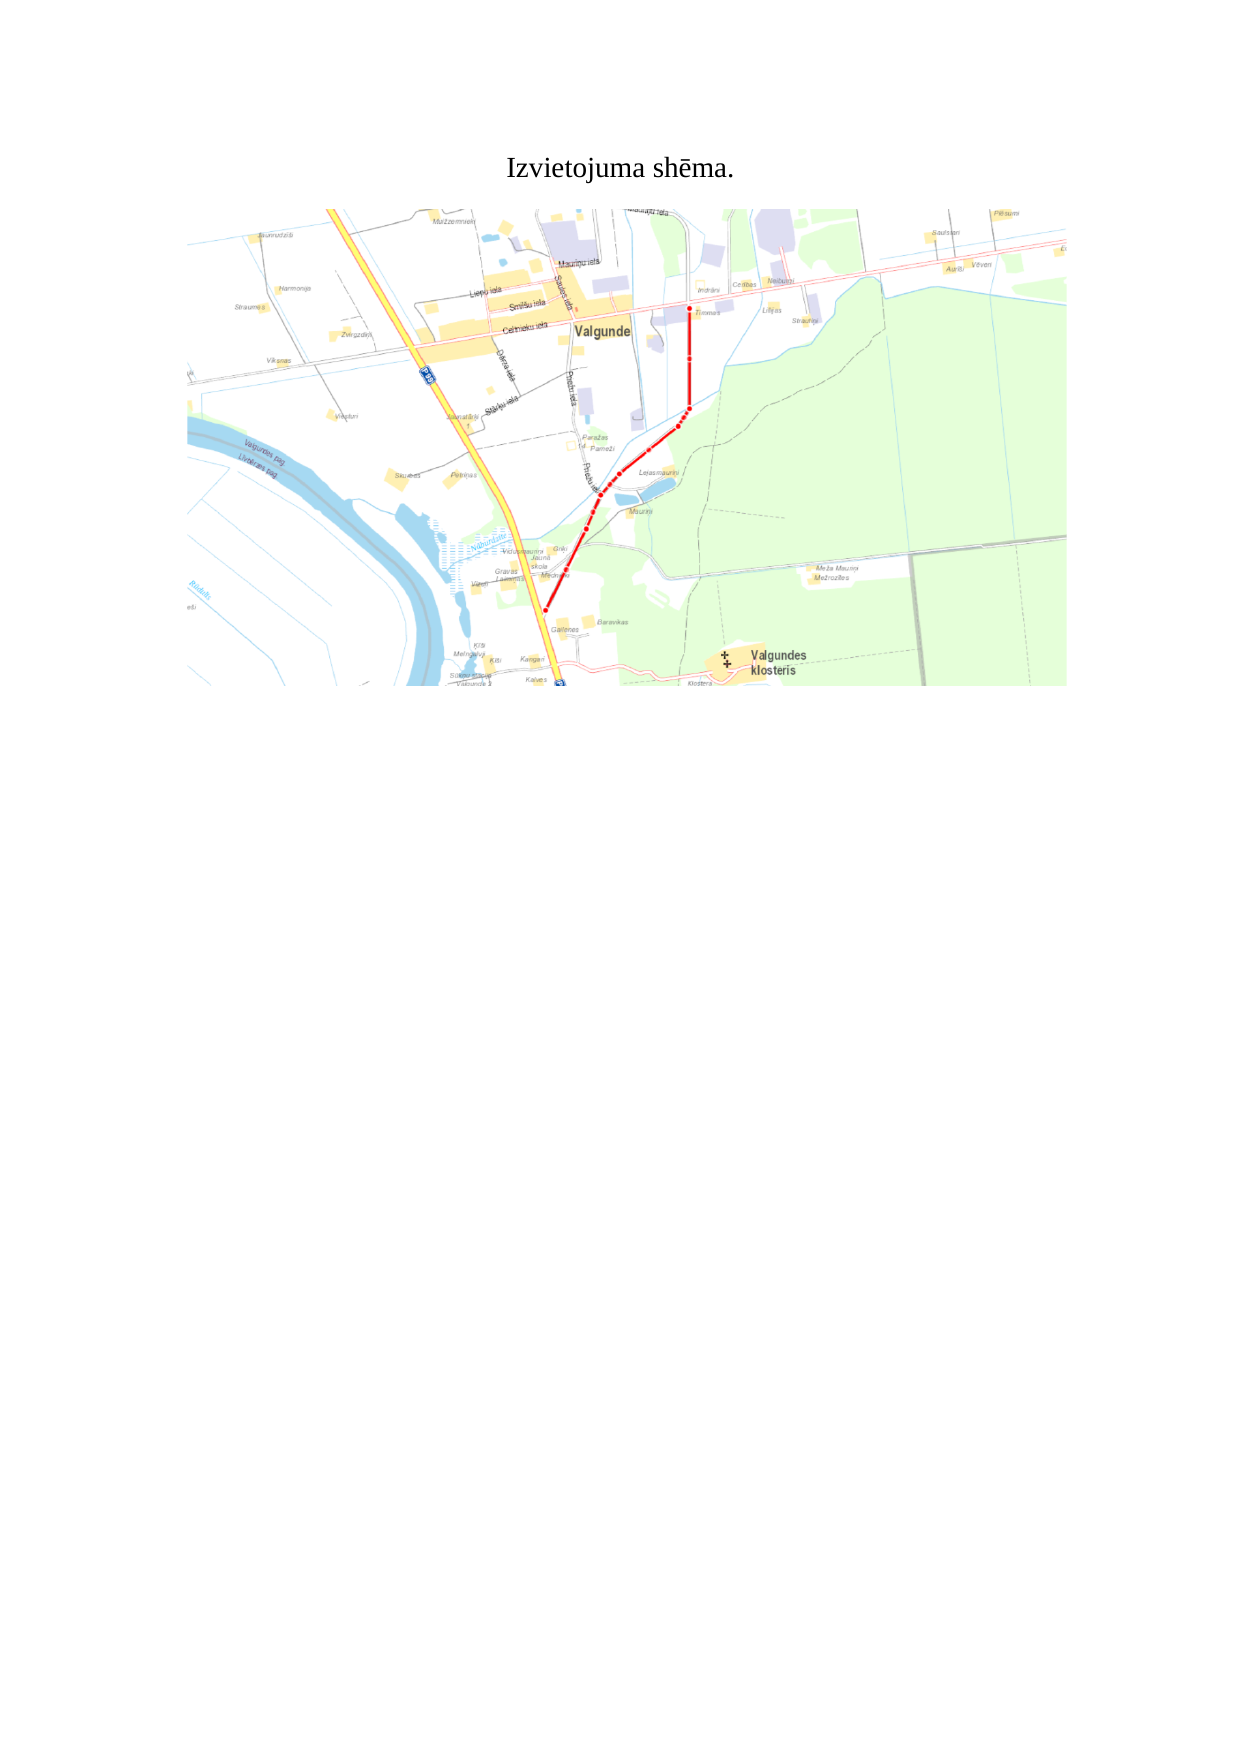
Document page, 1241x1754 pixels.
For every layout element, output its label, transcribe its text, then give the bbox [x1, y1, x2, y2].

text Izvietojuma shēma. [187, 150, 1053, 183]
picture [187, 209, 1067, 686]
